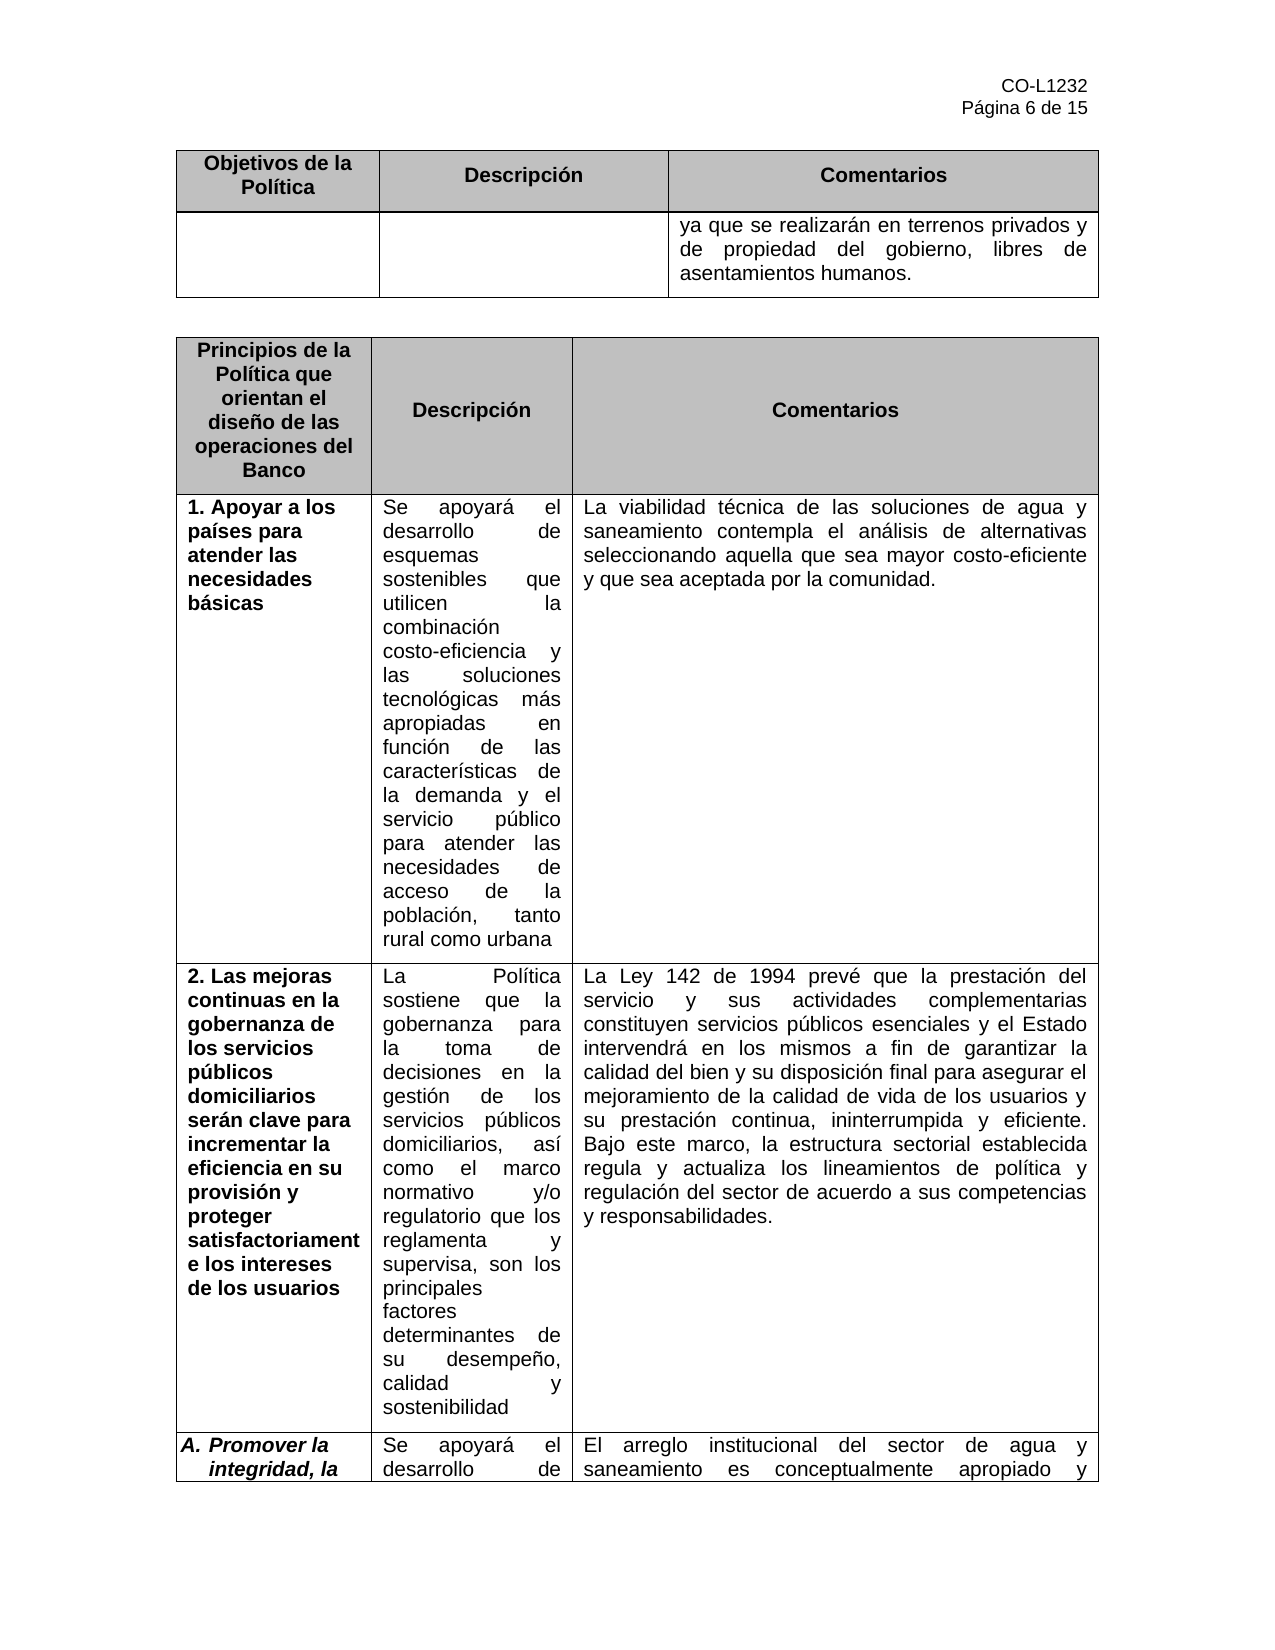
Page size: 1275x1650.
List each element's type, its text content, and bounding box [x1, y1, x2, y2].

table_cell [372, 1433, 572, 1481]
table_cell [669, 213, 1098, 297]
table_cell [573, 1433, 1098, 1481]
table_header Descripción [380, 151, 668, 211]
table_cell 2. Las mejoras continuas en la gobernanza de los servicios públicos domiciliarios serán clave para incrementar la eficiencia en su provisión y proteger satisfactoriamente los intereses de los usuarios [177, 964, 371, 1432]
table_cell La viabilidad técnica de las soluciones de agua y saneamiento contempla el análisis de alternativas seleccionando aquella que sea mayor costo-eficiente y que sea aceptada por la comunidad. [573, 495, 1098, 963]
table_header Descripción [372, 338, 572, 494]
table_cell 1. Apoyar a los países para atender las necesidades básicas [177, 495, 371, 963]
table_header Objetivos de la Política [177, 151, 379, 211]
table_cell La Política sostiene que la gobernanza para la toma de decisiones en la gestión de los servicios públicos domiciliarios, así como el marco normativo y/o regulatorio que los reglamenta y supervisa, son los principales factores determinantes de su desempeño, calidad y sostenibilidad [372, 964, 572, 1432]
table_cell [177, 213, 379, 297]
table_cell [380, 213, 668, 297]
table_header Comentarios [669, 151, 1098, 211]
table_header Principios de la Política que orientan el diseño de las operaciones del Banco [177, 338, 371, 494]
table_cell Se apoyará el desarrollo de esquemas sostenibles que utilicen la combinación costo-eficiencia y las soluciones tecnológicas más apropiadas en función de las características de la demanda y el servicio público para atender las necesidades de acceso de la población, tanto rural como urbana [372, 495, 572, 963]
table_cell La Ley 142 de 1994 prevé que la prestación del servicio y sus actividades complementarias constituyen servicios públicos esenciales y el Estado intervendrá en los mismos a fin de garantizar la calidad del bien y su disposición final para asegurar el mejoramiento de la calidad de vida de los usuarios y su prestación continua, ininterrumpida y eficiente. Bajo este marco, la estructura sectorial establecida regula y actualiza los lineamientos de política y regulación del sector de acuerdo a sus competencias y responsabilidades. [573, 964, 1098, 1432]
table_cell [177, 1433, 371, 1481]
table_header Comentarios [573, 338, 1098, 494]
